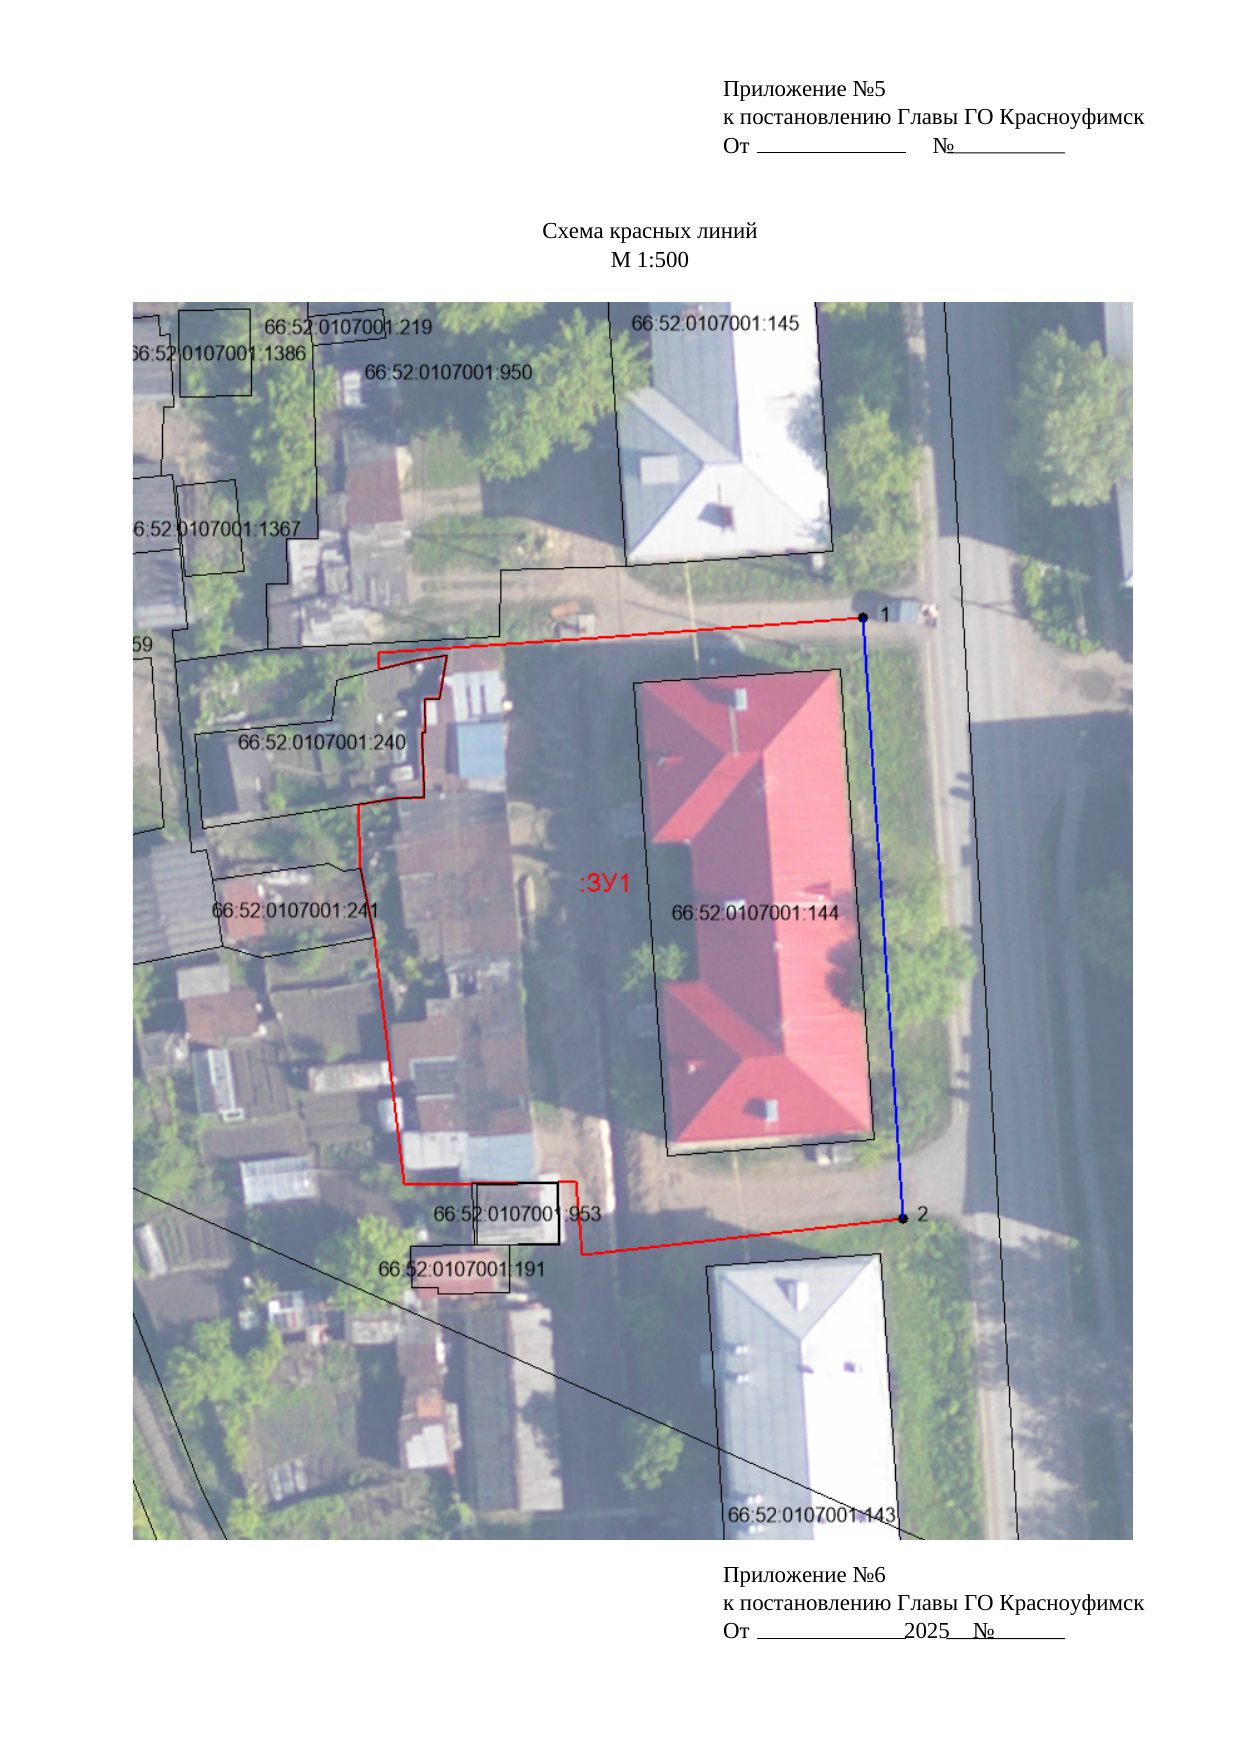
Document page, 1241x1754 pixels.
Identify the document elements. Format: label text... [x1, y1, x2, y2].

text к постановлению Главы ГО Красноуфимск [723, 103, 1167, 130]
picture [132, 302, 1133, 1540]
text От № [723, 132, 1167, 158]
text Схема красных линий [133, 217, 1167, 243]
text Приложение №5 [723, 75, 1167, 101]
text От 2025 № [723, 1618, 1167, 1644]
text М 1:500 [133, 246, 1167, 272]
text Приложение №6 [723, 421, 1167, 1587]
text к постановлению Главы ГО Красноуфимск [723, 1589, 1167, 1616]
